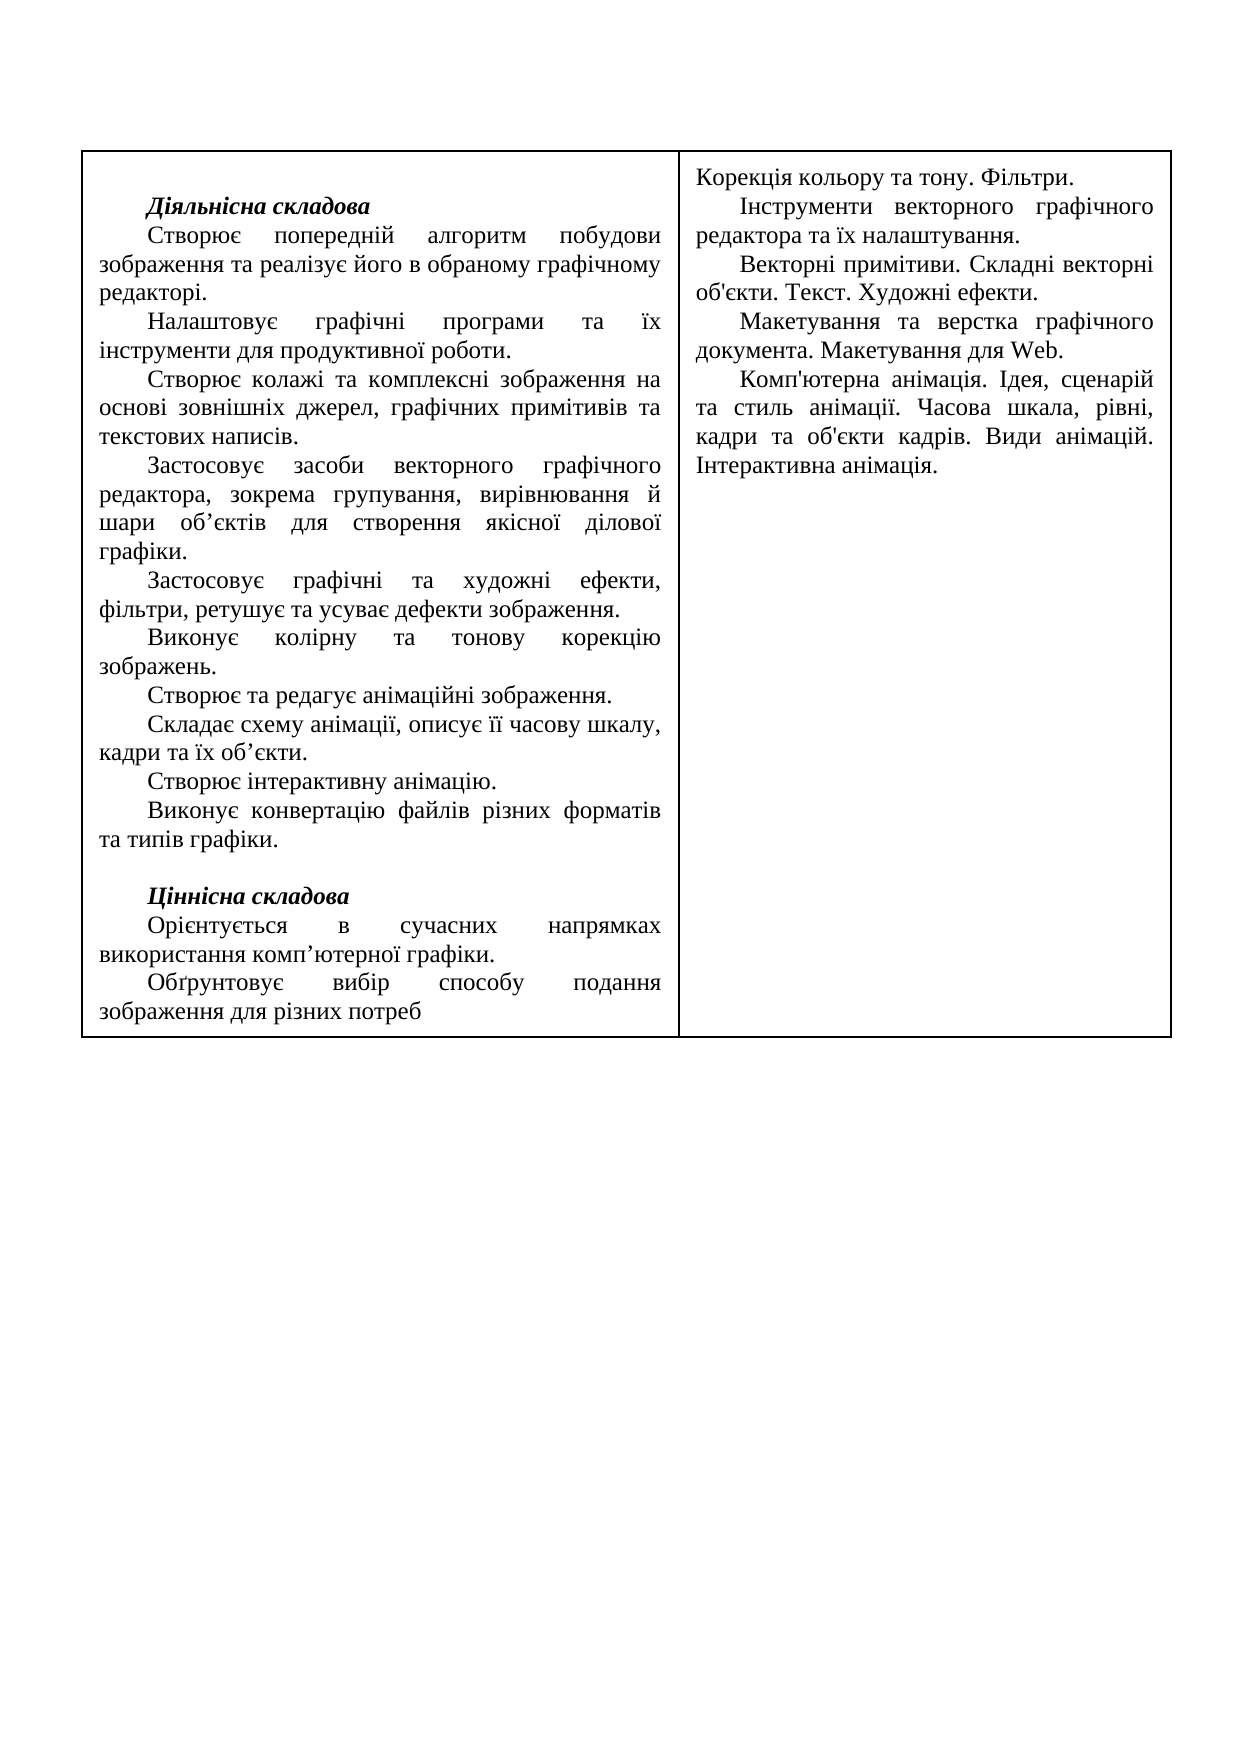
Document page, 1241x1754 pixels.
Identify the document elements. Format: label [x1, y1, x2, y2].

table_cell [680, 152, 1170, 1036]
table_cell [83, 152, 678, 1036]
